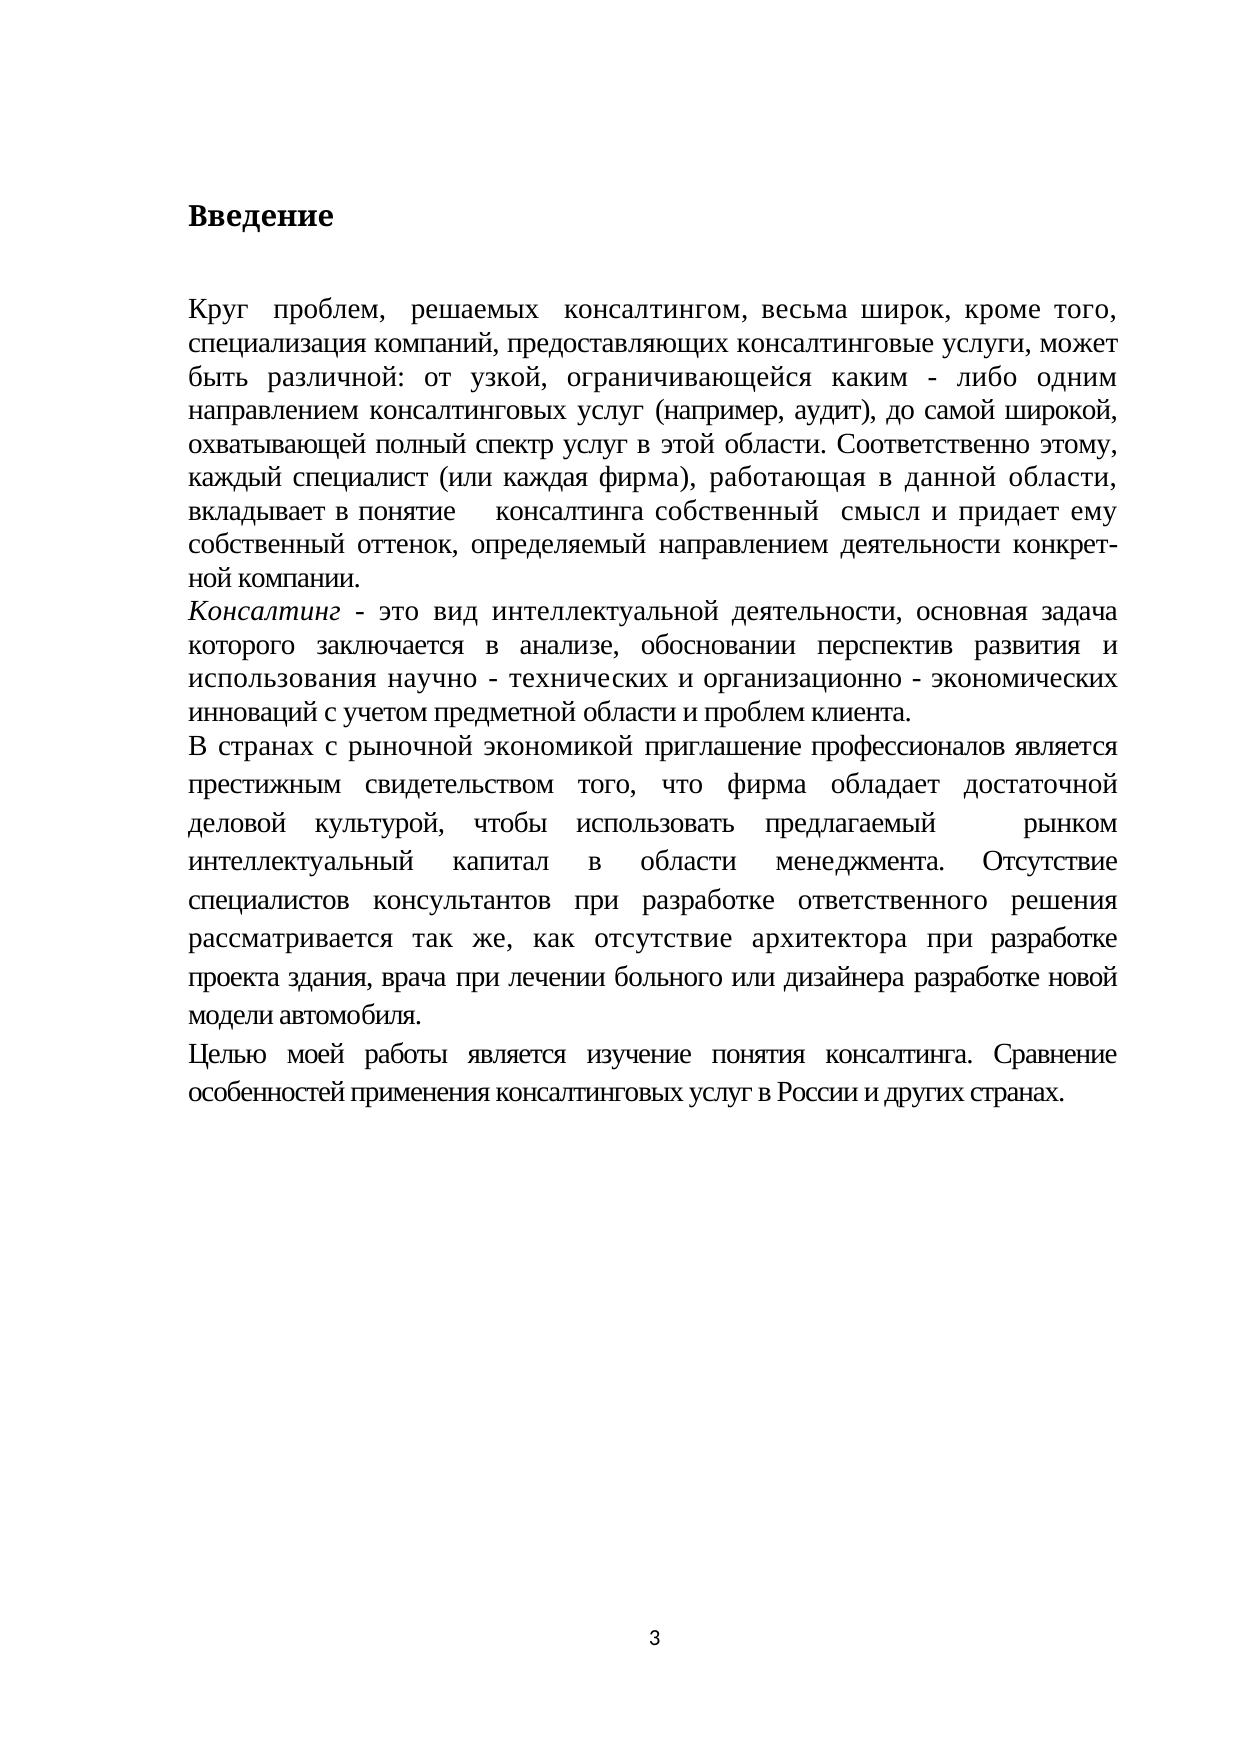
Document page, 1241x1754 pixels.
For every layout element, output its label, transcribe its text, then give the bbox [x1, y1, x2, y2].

text Целью моей работы является изучение понятия консалтинга. Сравнение особенностей применения консалтинговых услуг в России и других странах. [188, 1036, 1118, 1108]
text Круг проблем, решаемых консалтингом, весьма широк, кроме того, специализация компаний, предоставляющих консалтинговые услуги, может быть различной: от узкой, ограничивающейся каким - либо одним направлением консалтинговых услуг (например, аудит), до самой широкой, охватывающей полный спектр услуг в этой области. Соответственно этому, каждый специалист (или каждая фирма), работающая в данной области, вкладывает в понятие консалтинга собственный смысл и придает ему собственный оттенок, определяемый направлением деятельности конкретной компании. [188, 292, 1118, 593]
text Консалтинг - это вид интеллектуальной деятельности, основная задача которого заключается в анализе, обосновании перспектив развития и использования научно - технических и организационно - экономических инноваций с учетом предметной области и проблем клиента. [188, 593, 1118, 728]
subtitle Введение [188, 200, 1121, 233]
text В странах с рыночной экономикой приглашение профессионалов является престижным свидетельством того, что фирма обладает достаточной деловой культурой, чтобы использовать предлагаемый рынком интеллектуальный капитал в области менеджмента. Отсутствие специалистов консультантов при разработке ответственного решения рассматривается так же, как отсутствие архитектора при разработке проекта здания, врача при лечении больного или дизайнера разработке новой модели автомобиля. [188, 728, 1118, 1031]
